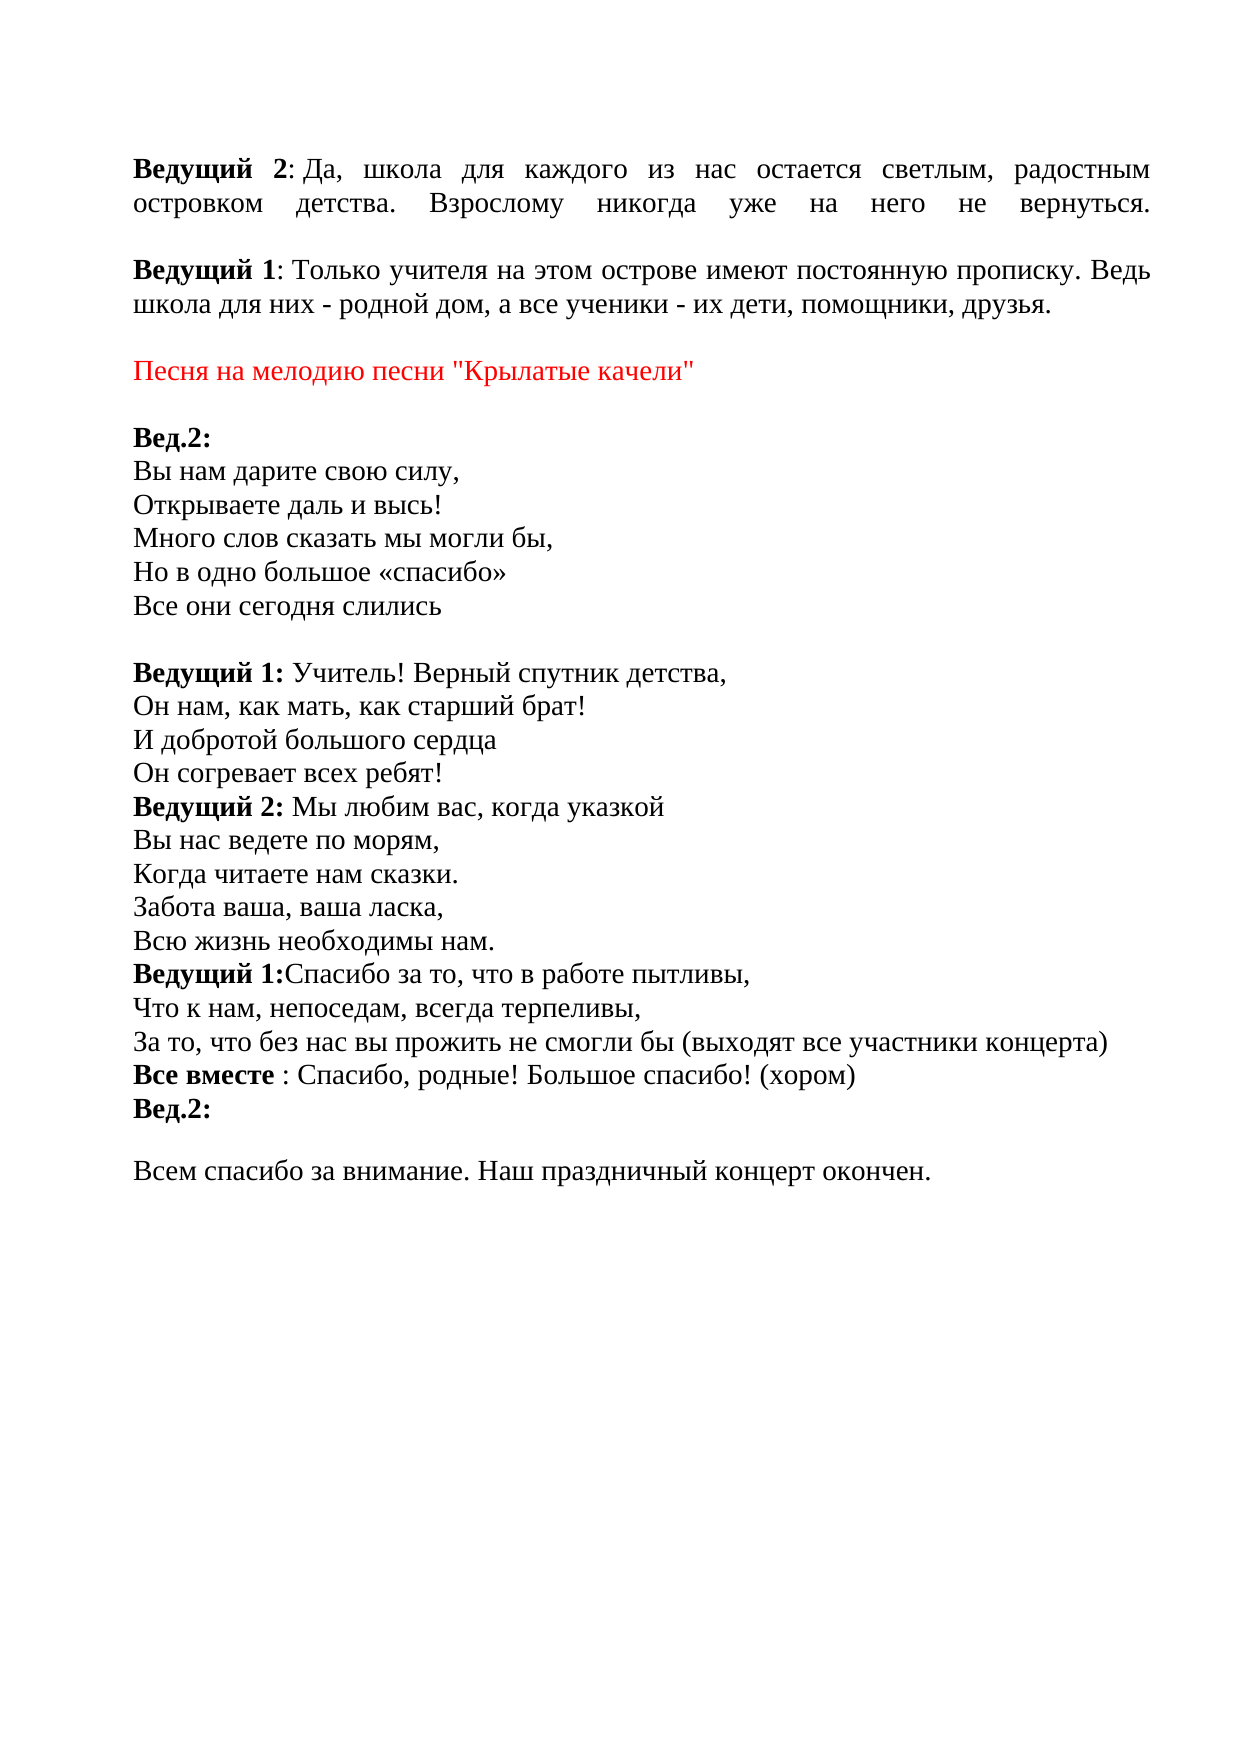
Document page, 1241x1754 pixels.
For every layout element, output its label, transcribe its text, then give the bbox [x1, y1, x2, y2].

text Песня на мелодию песни "Крылатые качели" [133, 353, 1152, 386]
text Вы нам дарите свою силу, [133, 453, 1152, 487]
text Но в одно большое «спасибо» [133, 554, 1152, 588]
text Ведущий 1: Учитель! Верный спутник детства, Он нам, как мать, как старший брат! И добротой большого сердца Он согревает всех ребят! [133, 655, 1152, 789]
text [133, 118, 1152, 319]
text Ведущий 2: Мы любим вас, когда указкой Вы нас ведете по морям, Когда читаете нам сказки. Забота ваша, ваша ласка, Всю жизнь необходимы нам. [133, 789, 1152, 957]
text Ведущий 1:Спасибо за то, что в работе пытливы, Что к нам, непоседам, всегда терпеливы, За то, что без нас вы прожить не смогли бы (выходят все участники концерта) Все вместе : Спасибо, родные! Большое спасибо! (хором) [133, 957, 1152, 1091]
text Все они сегодня слились [133, 588, 1152, 621]
text Открываете даль и высь! [133, 487, 1152, 521]
text Вед.2: [133, 1091, 1152, 1124]
text Вед.2: [133, 420, 1152, 453]
text Много слов сказать мы могли бы, [133, 521, 1152, 554]
text Всем спасибо за внимание. Наш праздничный концерт окончен. [133, 1153, 1152, 1187]
